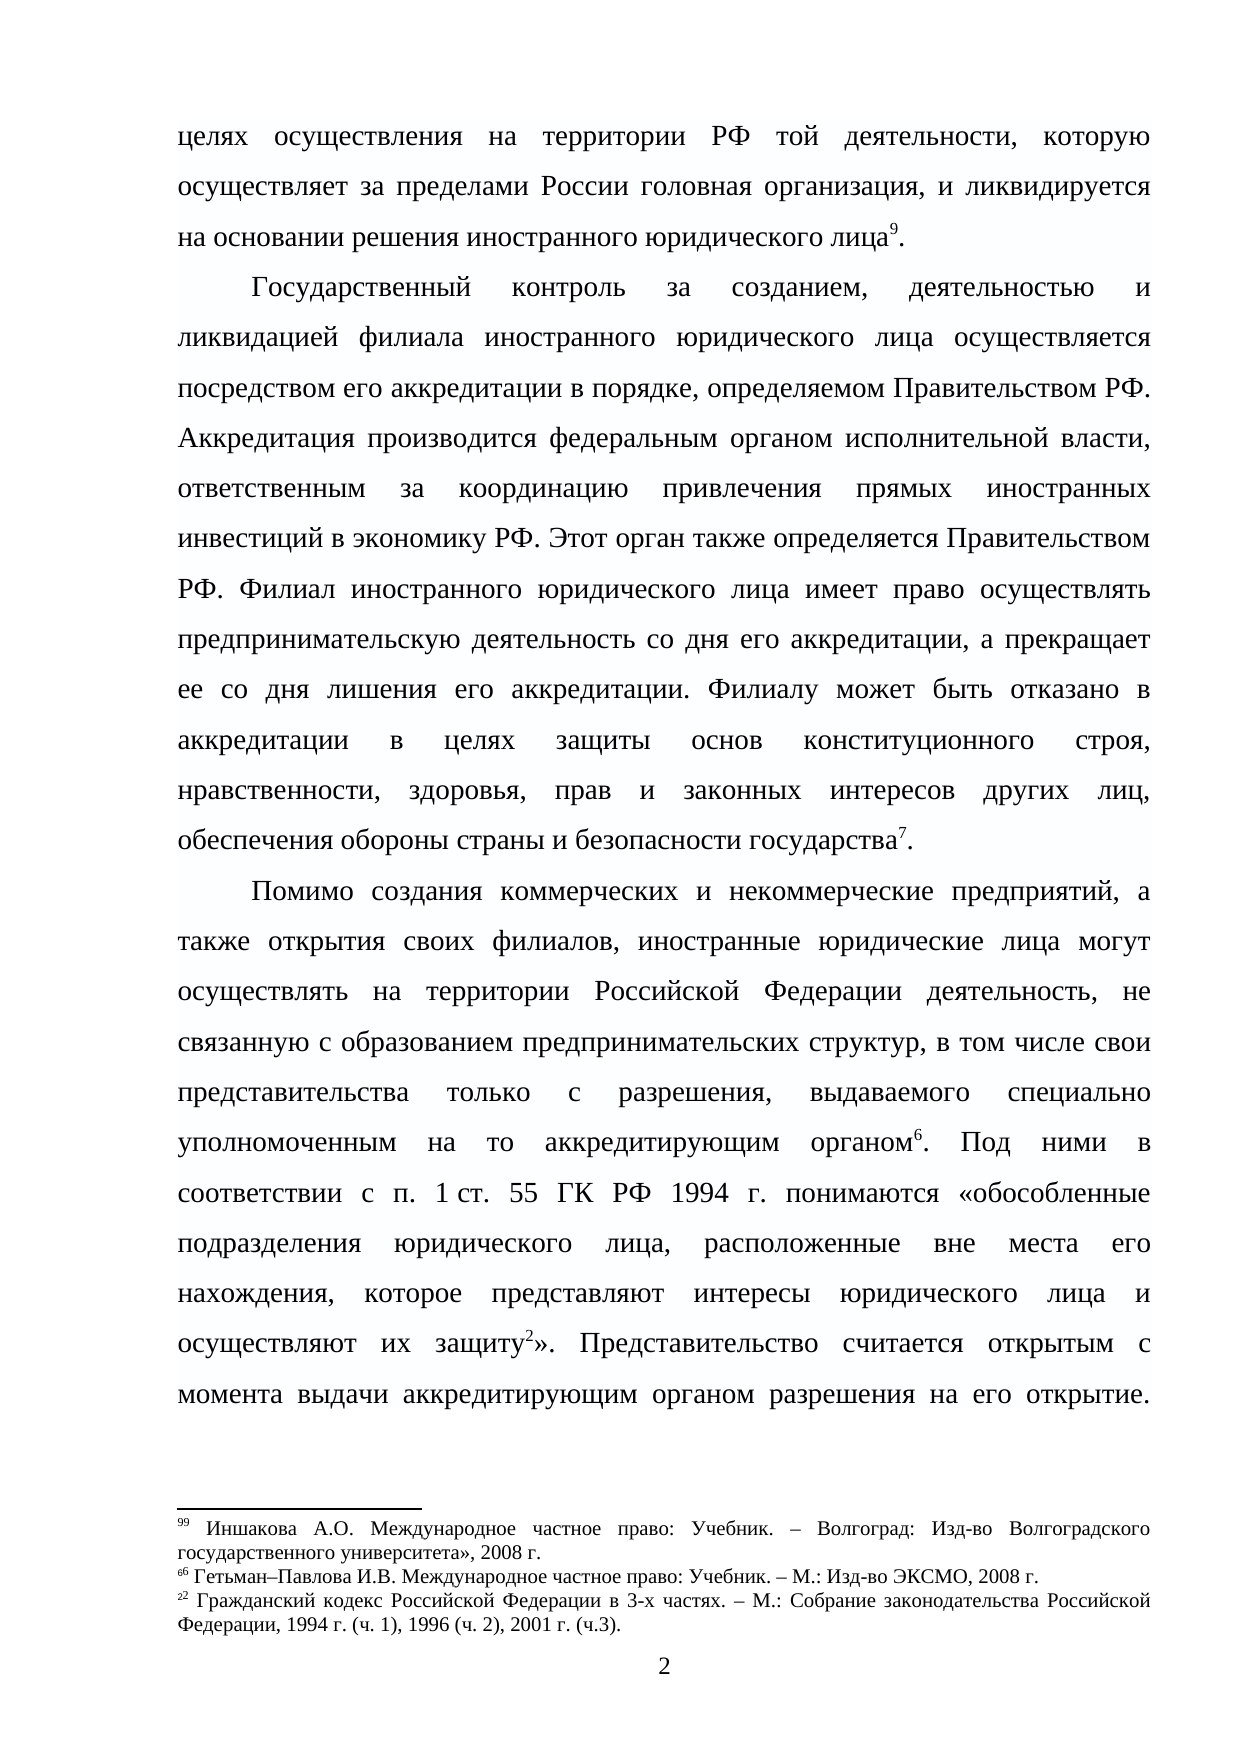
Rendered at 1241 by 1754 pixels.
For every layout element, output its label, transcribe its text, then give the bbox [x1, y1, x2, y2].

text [177, 873, 1152, 1409]
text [177, 118, 1152, 252]
text Государственный контроль за созданием, деятельностью и ликвидацией филиала иностранного юридического лица осуществляется посредством его аккредитации в порядке, определяемом Правительством РФ. Аккредитация производится федеральным органом исполнительной власти, ответственным за координацию привлечения прямых иностранных инвестиций в экономику РФ. Этот орган также определяется Правительством РФ. Филиал иностранного юридического лица имеет право осуществлять предпринимательскую деятельность со дня его аккредитации, а прекращает ее со дня лишения его аккредитации. Филиалу может быть отказано в аккредитации в целях защиты основ конституционного строя, нравственности, здоровья, прав и законных интересов других лиц, обеспечения обороны страны и безопасности государства7. [177, 269, 1152, 856]
